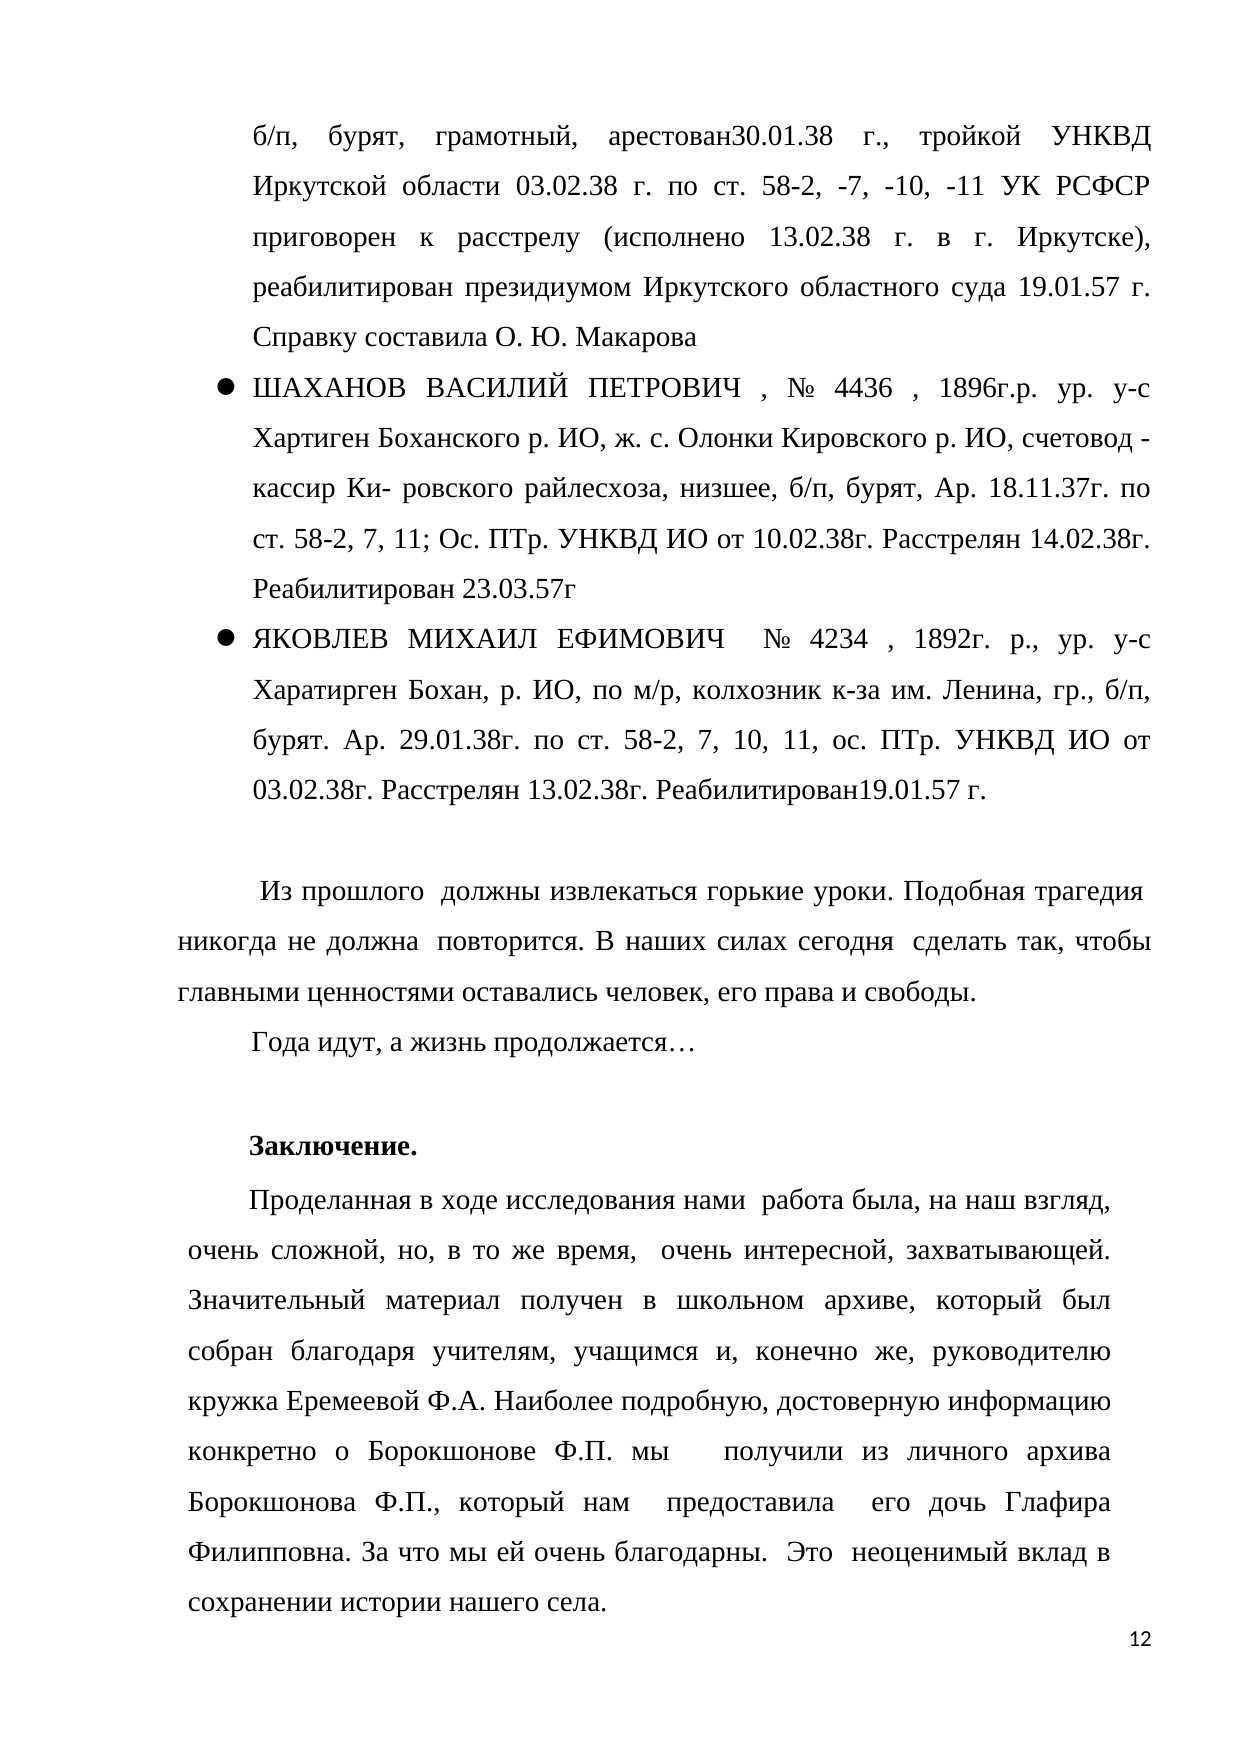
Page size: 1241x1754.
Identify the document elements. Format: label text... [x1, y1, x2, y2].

list ЯКОВЛЕВ МИХАИЛ ЕФИМОВИЧ № 4234 , 1892г. р., ур. у-с Харатирген Бохан, р. ИО, по м/р, колхозник к-за им. Ленина, гр., б/п, бурят. Ар. 29.01.38г. по ст. 58-2, 7, 10, 11, ос. ПТр. УНКВД ИО от 03.02.38г. Расстрелян 13.02.38г. Реабилитирован19.01.57 г. [215, 621, 1152, 806]
list Из прошлого должны извлекаться горькие уроки. Подобная трагедия никогда не должна повторится. В наших силах сегодня сделать так, чтобы главными ценностями оставались человек, его права и свободы. [177, 873, 1152, 1007]
list Года идут, а жизнь продолжается… [177, 1024, 1152, 1057]
list ШАХАНОВ ВАСИЛИЙ ПЕТРОВИЧ , № 4436 , 1896г.р. ур. у-с Хартиген Боханского р. ИО, ж. с. Олонки Кировского р. ИО, счетовод - кассир Ки- ровского райлесхоза, низшее, б/п, бурят, Ар. 18.11.37г. по ст. 58-2, 7, 11; Ос. ПТр. УНКВД ИО от 10.02.38г. Расстрелян 14.02.38г. Реабилитирован 23.03.57г [215, 370, 1152, 604]
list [215, 118, 1152, 353]
subtitle Заключение. [249, 1128, 748, 1162]
text Проделанная в ходе исследования нами работа была, на наш взгляд, очень сложной, но, в то же время, очень интересной, захватывающей. Значительный материал получен в школьном архиве, который был собран благодаря учителям, учащимся и, конечно же, руководителю кружка Еремеевой Ф.А. Наиболее подробную, достоверную информацию конкретно о Борокшонове Ф.П. мы получили из личного архива Борокшонова Ф.П., который нам предоставила его дочь Глафира Филипповна. За что мы ей очень благодарны. Это неоценимый вклад в сохранении истории нашего села. [188, 1182, 1112, 1618]
